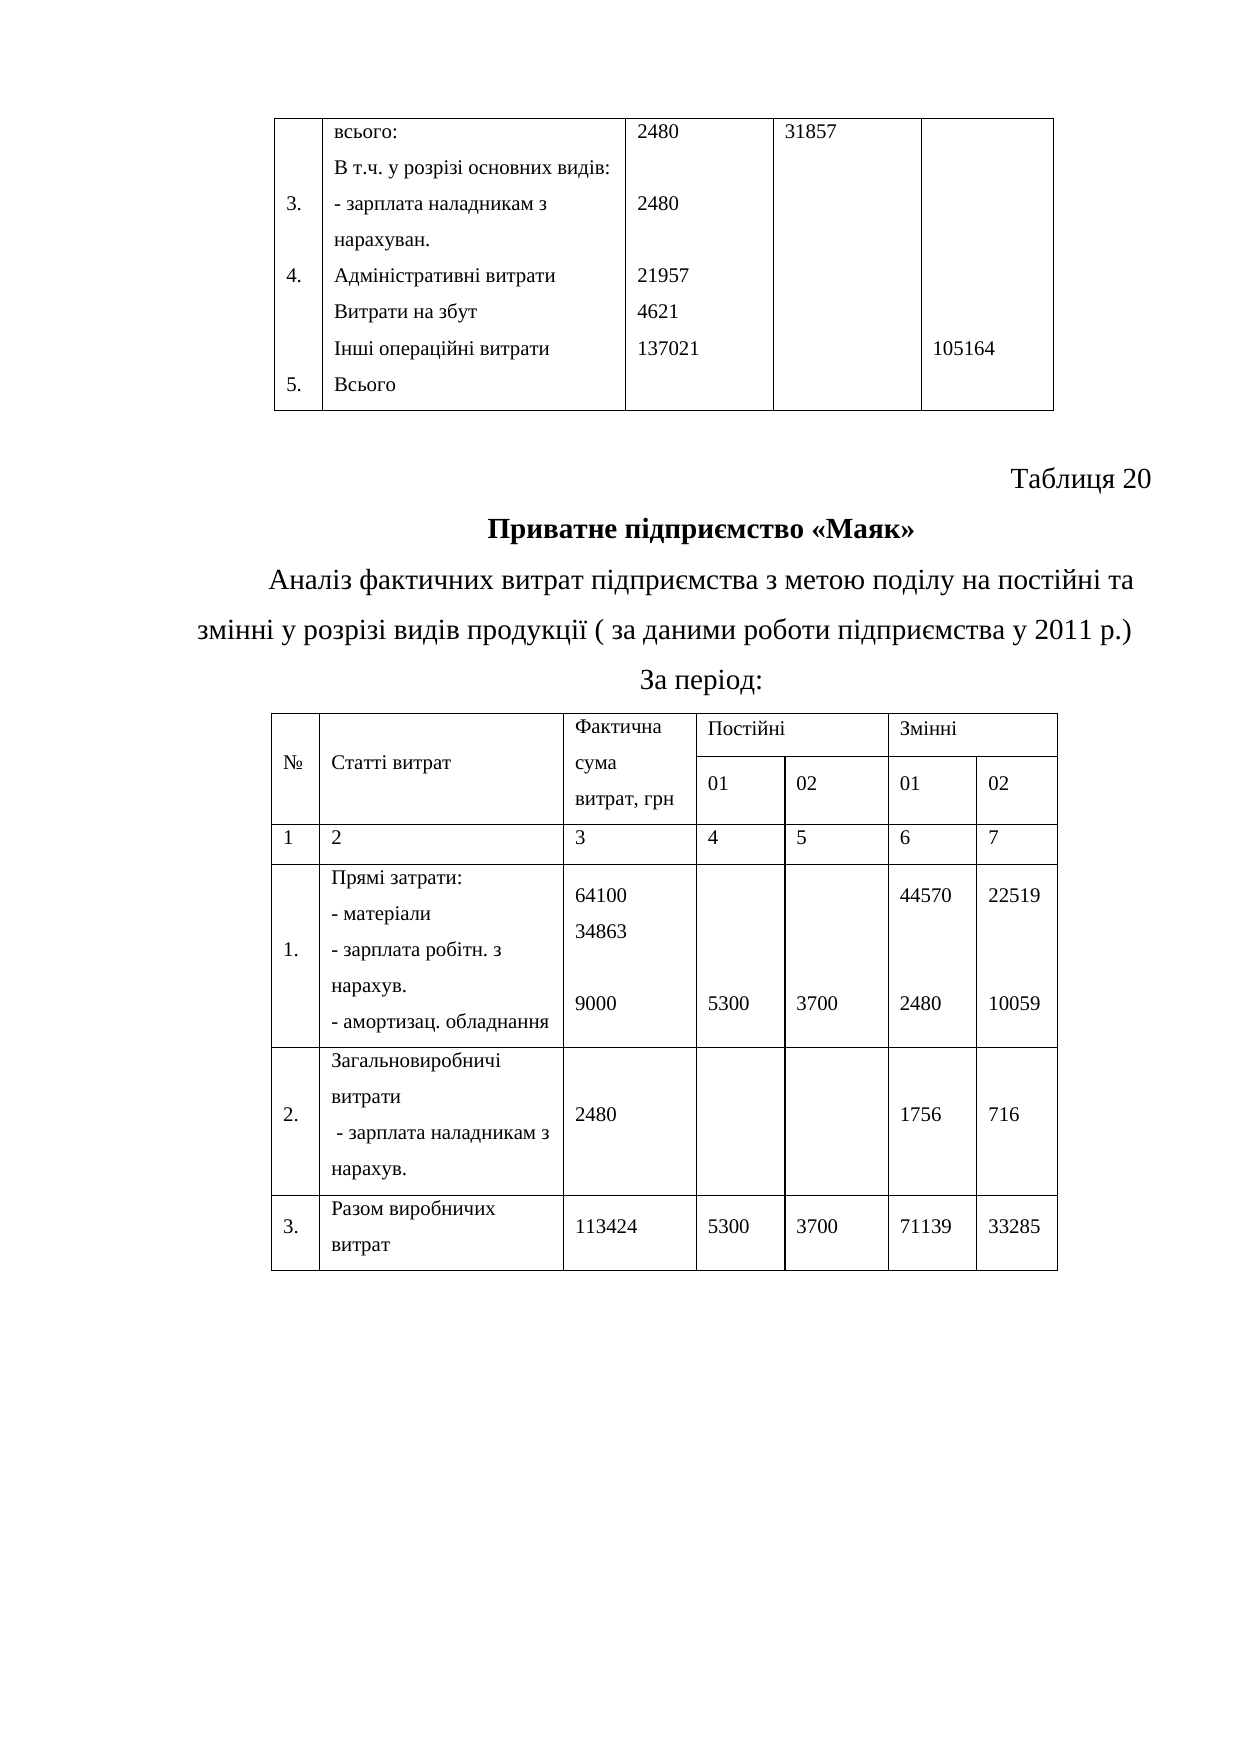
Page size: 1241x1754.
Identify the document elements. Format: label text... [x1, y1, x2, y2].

table_cell 2 [320, 825, 563, 863]
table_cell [626, 119, 773, 410]
table_cell 1. 2. 3. 4. 5. [275, 119, 322, 410]
table_cell 1 [272, 825, 319, 863]
table_cell 3700 [786, 1196, 888, 1270]
table_header Статті витрат [320, 714, 563, 824]
table_cell 01 [697, 757, 784, 824]
table_cell 71139 [889, 1196, 976, 1270]
table_cell 1. [272, 865, 319, 1047]
table_cell Прямі затрати: - матеріали - зарплата робітн. з нарахув. - амортизац. обладнання [320, 865, 563, 1047]
table_cell 113424 [564, 1196, 696, 1270]
table_cell 22519 10059 [977, 865, 1057, 1047]
table_cell 1756 [889, 1048, 976, 1194]
table_header Змінні [889, 714, 1057, 756]
table_cell 4 [697, 825, 784, 863]
table_cell 3700 [786, 865, 888, 1047]
table_cell 5300 [697, 1196, 784, 1270]
table_cell [786, 1048, 888, 1194]
table_cell 5 [786, 825, 888, 863]
table_cell 2480 [564, 1048, 696, 1194]
table_cell 02 [786, 757, 888, 824]
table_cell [323, 119, 625, 410]
text Приватне підприємство «Маяк» [177, 511, 1152, 545]
table_cell Загальновиробничі витрати - зарплата наладникам з нарахув. [320, 1048, 563, 1194]
table_cell 3 [564, 825, 696, 863]
table_cell 01 [889, 757, 976, 824]
table_header № [272, 714, 319, 824]
table_cell 3. [272, 1196, 319, 1270]
table_cell 44570 2480 [889, 865, 976, 1047]
table_cell 64100 34863 9000 [564, 865, 696, 1047]
table_header Фактична сума витрат, грн [564, 714, 696, 824]
table_header Постійні [697, 714, 888, 756]
table_cell 5300 [697, 865, 784, 1047]
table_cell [774, 119, 921, 410]
text За період: [177, 662, 1152, 696]
table_cell 716 [977, 1048, 1057, 1194]
table_cell 7 [977, 825, 1057, 863]
table_cell 02 [977, 757, 1057, 824]
table_cell 2. [272, 1048, 319, 1194]
text Аналіз фактичних витрат підприємства з метою поділу на постійні та змінні у розрізі видів продукції ( за даними роботи підприємства у 2011 р.) [177, 562, 1152, 646]
table_cell 33285 [977, 1196, 1057, 1270]
table_cell [697, 1048, 784, 1194]
text Таблиця 20 [177, 461, 1152, 495]
table_cell 6 [889, 825, 976, 863]
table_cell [922, 119, 1053, 410]
table_cell Разом виробничих витрат [320, 1196, 563, 1270]
